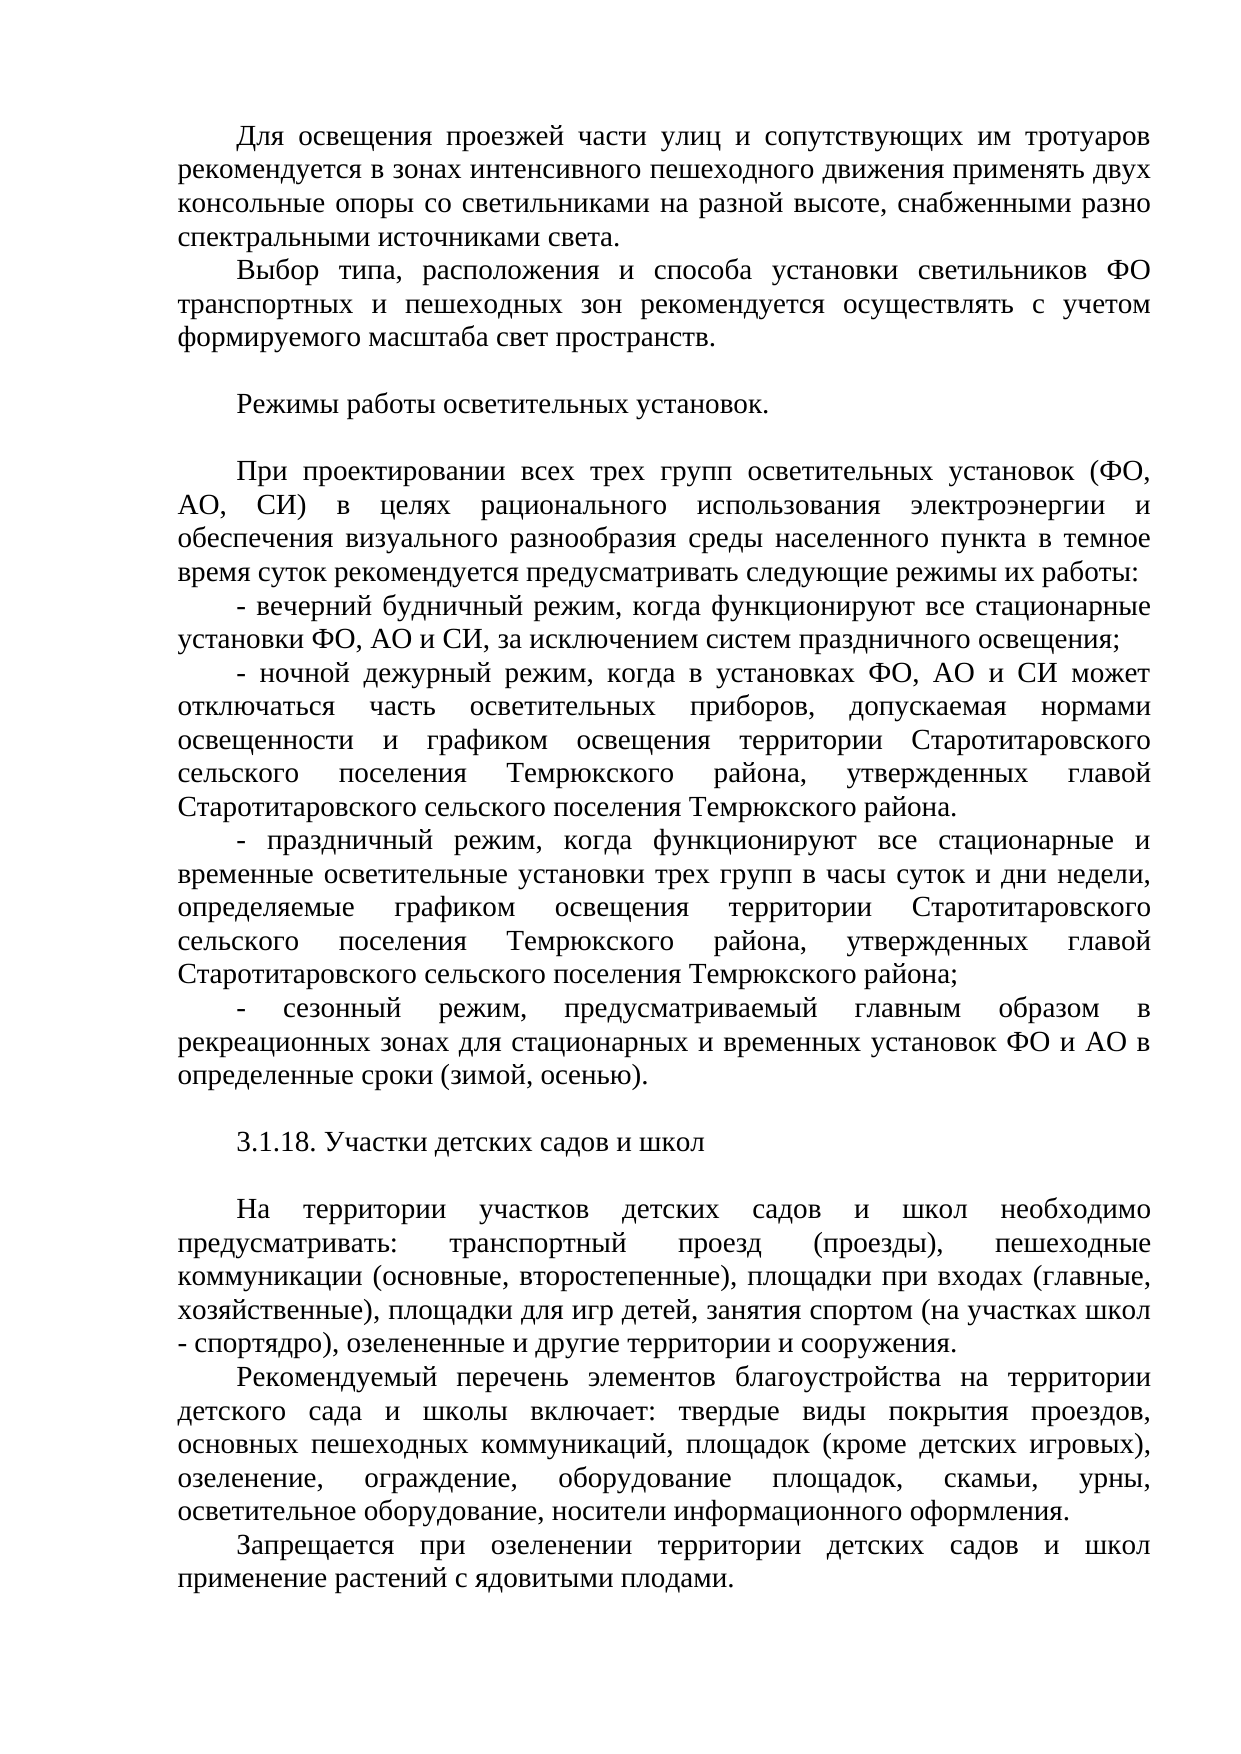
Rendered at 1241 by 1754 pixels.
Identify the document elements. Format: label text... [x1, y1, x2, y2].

text На территории участков детских садов и школ необходимо предусматривать: транспортный проезд (проезды), пешеходные коммуникации (основные, второстепенные), площадки при входах (главные, хозяйственные), площадки для игр детей, занятия спортом (на участках школ - спортядро), озелененные и другие территории и сооружения. [177, 1191, 1152, 1359]
text Запрещается при озеленении территории детских садов и школ применение растений с ядовитыми плодами. [177, 1527, 1152, 1594]
text Для освещения проезжей части улиц и сопутствующих им тротуаров рекомендуется в зонах интенсивного пешеходного движения применять двух консольные опоры со светильниками на разной высоте, снабженными разно спектральными источниками света. [177, 118, 1152, 252]
text При проектировании всех трех групп осветительных установок (ФО, АО, СИ) в целях рационального использования электроэнергии и обеспечения визуального разнообразия среды населенного пункта в темное время суток рекомендуется предусматривать следующие режимы их работы: [177, 453, 1152, 588]
text - ночной дежурный режим, когда в установках ФО, АО и СИ может отключаться часть осветительных приборов, допускаемая нормами освещенности и графиком освещения территории Старотитаровского сельского поселения Темрюкского района, утвержденных главой Старотитаровского сельского поселения Темрюкского района. [177, 655, 1152, 822]
text - праздничный режим, когда функционируют все стационарные и временные осветительные установки трех групп в часы суток и дни недели, определяемые графиком освещения территории Старотитаровского сельского поселения Темрюкского района, утвержденных главой Старотитаровского сельского поселения Темрюкского района; [177, 822, 1152, 990]
text - сезонный режим, предусматриваемый главным образом в рекреационных зонах для стационарных и временных установок ФО и АО в определенные сроки (зимой, осенью). [177, 990, 1152, 1091]
text Рекомендуемый перечень элементов благоустройства на территории детского сада и школы включает: твердые виды покрытия проездов, основных пешеходных коммуникаций, площадок (кроме детских игровых), озеленение, ограждение, оборудование площадок, скамьи, урны, осветительное оборудование, носители информационного оформления. [177, 1359, 1152, 1527]
text - вечерний будничный режим, когда функционируют все стационарные установки ФО, АО и СИ, за исключением систем праздничного освещения; [177, 588, 1152, 655]
text Режимы работы осветительных установок. [177, 386, 1152, 420]
text 3.1.18. Участки детских садов и школ [177, 1124, 1152, 1158]
text Выбор типа, расположения и способа установки светильников ФО транспортных и пешеходных зон рекомендуется осуществлять с учетом формируемого масштаба свет пространств. [177, 252, 1152, 353]
